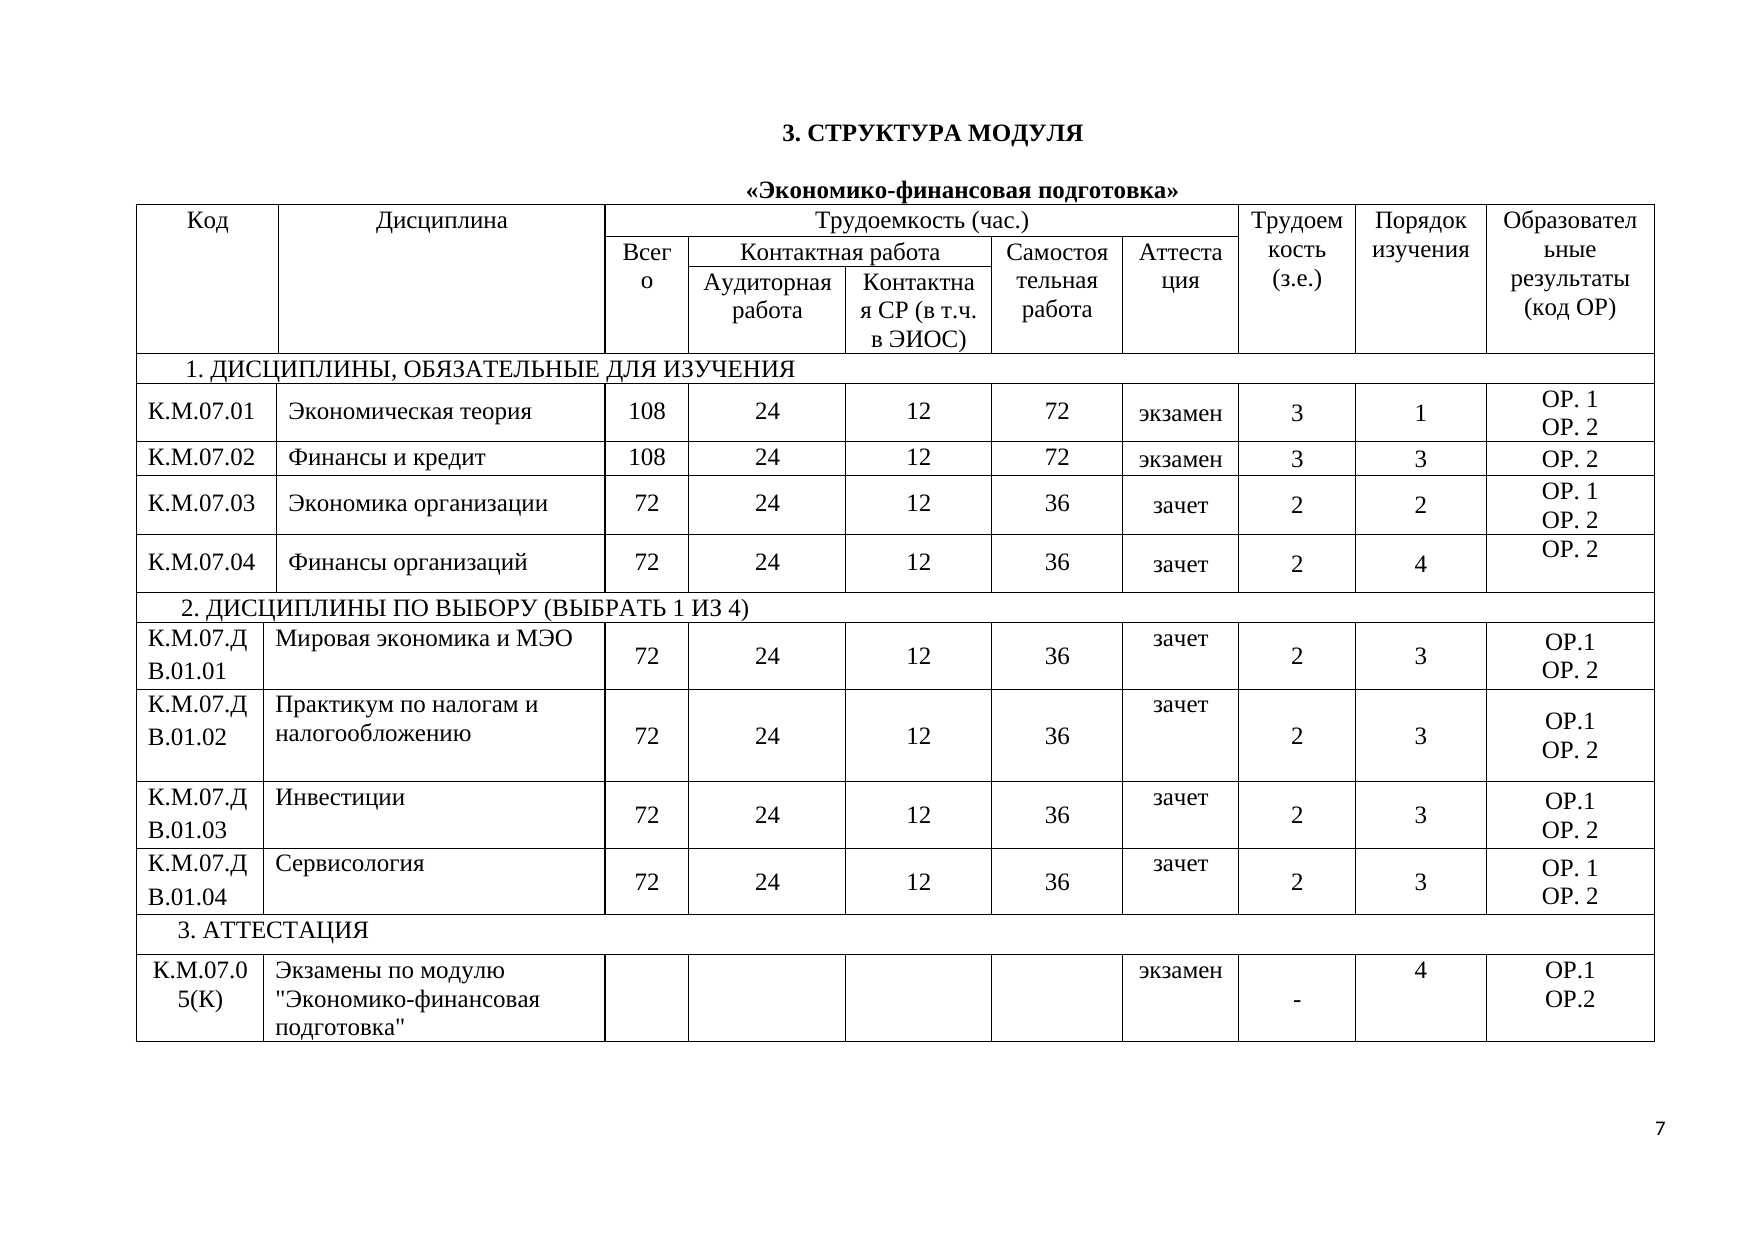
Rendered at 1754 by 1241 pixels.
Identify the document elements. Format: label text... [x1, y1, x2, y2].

table_cell Аттестация [1123, 237, 1238, 353]
table_cell К.М.07.ДВ.01.04 [137, 849, 263, 914]
table_cell 72 [606, 690, 688, 781]
table_cell 3 [1356, 782, 1486, 847]
table_cell 72 [992, 442, 1122, 475]
table_cell 24 [689, 442, 845, 475]
table_cell ОР.1 ОР.2 [1487, 955, 1654, 1041]
table_cell ОР.1 ОР. 2 [1487, 623, 1654, 688]
table_cell 72 [606, 782, 688, 847]
table_cell зачет [1123, 782, 1238, 847]
table_header Трудоемкость (з.е.) [1239, 205, 1355, 353]
table_cell 12 [846, 690, 991, 781]
table_cell 108 [606, 384, 688, 441]
table_cell К.М.07.04 [137, 535, 276, 592]
table_cell 72 [606, 849, 688, 914]
table_cell 24 [689, 476, 845, 533]
table_cell экзамен [1123, 955, 1238, 1041]
table_cell Финансы организаций [277, 535, 604, 592]
table_cell 3 [1239, 384, 1355, 441]
table_cell экзамен [1123, 442, 1238, 475]
table_cell 3 [1356, 442, 1486, 475]
table_cell К.М.07.ДВ.01.02 [137, 690, 263, 781]
table_cell 72 [606, 623, 688, 688]
table_cell 2 [1356, 476, 1486, 533]
table_cell 12 [846, 849, 991, 914]
table_cell 108 [606, 442, 688, 475]
table_cell К.М.07.03 [137, 476, 276, 533]
table_cell зачет [1123, 476, 1238, 533]
table_cell 1 [1356, 384, 1486, 441]
table_cell [689, 955, 845, 1041]
table_cell Экономическая теория [277, 384, 604, 441]
table_cell 36 [992, 623, 1122, 688]
table_cell 4 [1356, 955, 1486, 1041]
table_cell Практикум по налогам и налогообложению [264, 690, 604, 781]
table_cell Экономика организации [277, 476, 604, 533]
table_cell 72 [606, 476, 688, 533]
table_cell Финансы и кредит [277, 442, 604, 475]
table_header Дисциплина [279, 205, 604, 353]
text «Экономико-финансовая подготовка» [259, 176, 1665, 204]
table_cell 36 [992, 782, 1122, 847]
table_cell 12 [846, 535, 991, 592]
table_cell Всего [606, 237, 688, 353]
table_cell 24 [689, 623, 845, 688]
table_cell [846, 955, 991, 1041]
table_cell 24 [689, 782, 845, 847]
table_cell Инвестиции [264, 782, 604, 847]
table_cell 12 [846, 476, 991, 533]
table_cell 72 [992, 384, 1122, 441]
table_cell ОР.1 ОР. 2 [1487, 690, 1654, 781]
table_cell 36 [992, 690, 1122, 781]
table_cell 72 [606, 535, 688, 592]
table_cell 12 [846, 623, 991, 688]
table_cell 24 [689, 849, 845, 914]
table_header Код [137, 205, 278, 353]
table_cell 24 [689, 384, 845, 441]
table_cell ОР. 1 ОР. 2 [1487, 476, 1654, 533]
table_cell Контактная работа [689, 237, 991, 266]
table_cell 36 [992, 535, 1122, 592]
table_cell зачет [1123, 623, 1238, 688]
table_cell Экзамены по модулю "Экономико-финансовая подготовка" [264, 955, 604, 1041]
table_cell Аудиторная работа [689, 267, 845, 353]
table_cell К.М.07.05(К) [137, 955, 263, 1041]
table_cell ОР. 2 [1487, 535, 1654, 592]
table_cell 12 [846, 442, 991, 475]
table_cell 2 [1239, 849, 1355, 914]
table_cell зачет [1123, 690, 1238, 781]
table_header Образовательные результаты (код ОР) [1487, 205, 1654, 353]
table_cell 3. АТТЕСТАЦИЯ [137, 915, 1654, 954]
text 3. Структура модуля [200, 118, 1665, 147]
table_cell Сервисология [264, 849, 604, 914]
table_cell 3 [1356, 849, 1486, 914]
table_cell К.М.07.02 [137, 442, 276, 475]
table_header Порядок изучения [1356, 205, 1486, 353]
table_cell 2 [1239, 782, 1355, 847]
table_cell К.М.07.01 [137, 384, 276, 441]
table_cell 2 [1239, 623, 1355, 688]
table_header Трудоемкость (час.) [606, 205, 1238, 236]
table_cell Контактная СР (в т.ч. в ЭИОС) [846, 267, 991, 353]
table_cell 2 [1239, 535, 1355, 592]
table_cell 12 [846, 782, 991, 847]
table_cell 36 [992, 476, 1122, 533]
table_cell экзамен [1123, 384, 1238, 441]
table_cell зачет [1123, 849, 1238, 914]
table_cell - [1239, 955, 1355, 1041]
table_cell 36 [992, 849, 1122, 914]
table_cell 2 [1239, 476, 1355, 533]
table_cell 3 [1356, 690, 1486, 781]
table_cell ОР.1 ОР. 2 [1487, 782, 1654, 847]
table_cell 3 [1356, 623, 1486, 688]
table_cell ОР. 2 [1487, 442, 1654, 475]
table_cell 24 [689, 535, 845, 592]
table_cell ОР. 1 ОР. 2 [1487, 384, 1654, 441]
table_cell 2. Дисциплины по выбору (выбрать 1 из 4) [137, 593, 1654, 622]
table_cell 4 [1356, 535, 1486, 592]
table_cell зачет [1123, 535, 1238, 592]
table_cell 24 [689, 690, 845, 781]
table_cell [992, 955, 1122, 1041]
table_cell [606, 955, 688, 1041]
table_cell К.М.07.ДВ.01.01 [137, 623, 263, 688]
table_cell Дисциплины, обязательные для изучения [137, 354, 1654, 383]
table_cell Мировая экономика и МЭО [264, 623, 604, 688]
table_cell 12 [846, 384, 991, 441]
table_cell К.М.07.ДВ.01.03 [137, 782, 263, 847]
table_cell 2 [1239, 690, 1355, 781]
table_cell ОР. 1 ОР. 2 [1487, 849, 1654, 914]
table_cell Самостоятельная работа [992, 237, 1122, 353]
table_cell 3 [1239, 442, 1355, 475]
